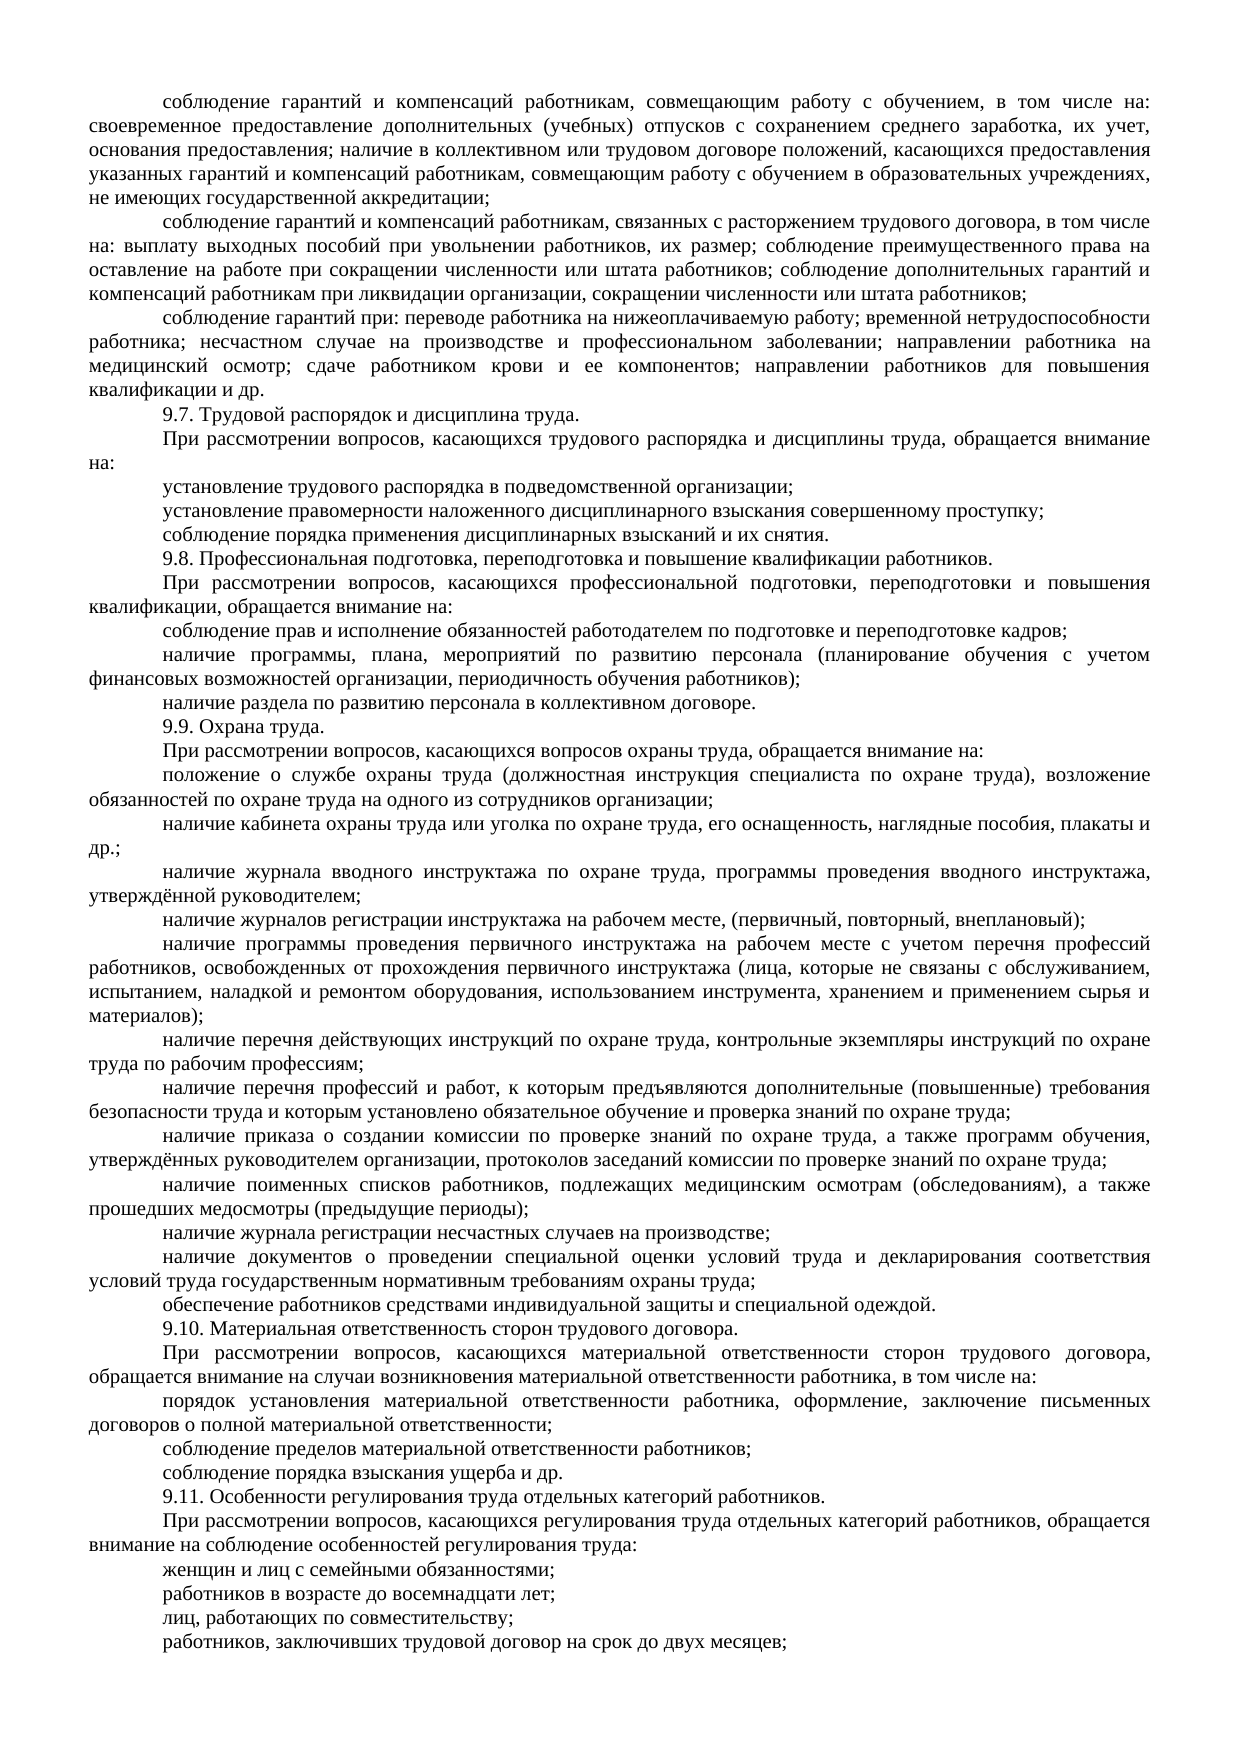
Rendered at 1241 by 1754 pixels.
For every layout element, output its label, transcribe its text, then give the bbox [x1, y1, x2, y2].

text соблюдение прав и исполнение обязанностей работодателем по подготовке и переподготовке кадров; [89, 618, 1152, 642]
text соблюдение порядка применения дисциплинарных взысканий и их снятия. [89, 522, 1152, 546]
text При рассмотрении вопросов, касающихся профессиональной подготовки, переподготовки и повышения квалификации, обращается внимание на: [89, 570, 1152, 618]
text наличие программы, плана, мероприятий по развитию персонала (планирование обучения с учетом финансовых возможностей организации, периодичность обучения работников); [89, 642, 1152, 690]
text При рассмотрении вопросов, касающихся вопросов охраны труда, обращается внимание на: [89, 738, 1152, 762]
text наличие программы проведения первичного инструктажа на рабочем месте с учетом перечня профессий работников, освобожденных от прохождения первичного инструктажа (лица, которые не связаны с обслуживанием, испытанием, наладкой и ремонтом оборудования, использованием инструмента, хранением и применением сырья и материалов); [89, 931, 1152, 1027]
text наличие журналов регистрации инструктажа на рабочем месте, (первичный, повторный, внеплановый); [89, 907, 1152, 931]
text соблюдение гарантий и компенсаций работникам, связанных с расторжением трудового договора, в том числе на: выплату выходных пособий при увольнении работников, их размер; соблюдение преимущественного права на оставление на работе при сокращении численности или штата работников; соблюдение дополнительных гарантий и компенсаций работникам при ликвидации организации, сокращении численности или штата работников; [89, 209, 1152, 305]
text порядок установления материальной ответственности работника, оформление, заключение письменных договоров о полной материальной ответственности; [89, 1388, 1152, 1436]
text 9.9. Охрана труда. [89, 714, 1152, 738]
text наличие приказа о создании комиссии по проверке знаний по охране труда, а также программ обучения, утверждённых руководителем организации, протоколов заседаний комиссии по проверке знаний по охране труда; [89, 1123, 1152, 1171]
text наличие кабинета охраны труда или уголка по охране труда, его оснащенность, наглядные пособия, плакаты и др.; [89, 811, 1152, 859]
text положение о службе охраны труда (должностная инструкция специалиста по охране труда), возложение обязанностей по охране труда на одного из сотрудников организации; [89, 762, 1152, 811]
text лиц, работающих по совместительству; [89, 1604, 1152, 1629]
text 9.10. Материальная ответственность сторон трудового договора. [89, 1316, 1152, 1340]
text установление трудового распорядка в подведомственной организации; [89, 474, 1152, 498]
text 9.11. Особенности регулирования труда отдельных категорий работников. [89, 1484, 1152, 1508]
text соблюдение гарантий и компенсаций работникам, совмещающим работу с обучением, в том числе на: своевременное предоставление дополнительных (учебных) отпусков с сохранением среднего заработка, их учет, основания предоставления; наличие в коллективном или трудовом договоре положений, касающихся предоставления указанных гарантий и компенсаций работникам, совмещающим работу с обучением в образовательных учреждениях, не имеющих государственной аккредитации; [89, 89, 1152, 209]
text При рассмотрении вопросов, касающихся материальной ответственности сторон трудового договора, обращается внимание на случаи возникновения материальной ответственности работника, в том числе на: [89, 1340, 1152, 1388]
text наличие журнала вводного инструктажа по охране труда, программы проведения вводного инструктажа, утверждённой руководителем; [89, 859, 1152, 907]
text наличие перечня действующих инструкций по охране труда, контрольные экземпляры инструкций по охране труда по рабочим профессиям; [89, 1027, 1152, 1075]
text наличие поименных списков работников, подлежащих медицинским осмотрам (обследованиям), а также прошедших медосмотры (предыдущие периоды); [89, 1171, 1152, 1219]
text установление правомерности наложенного дисциплинарного взыскания совершенному проступку; [89, 498, 1152, 522]
text При рассмотрении вопросов, касающихся трудового распорядка и дисциплины труда, обращается внимание на: [89, 426, 1152, 474]
text работников в возрасте до восемнадцати лет; [89, 1581, 1152, 1604]
text наличие раздела по развитию персонала в коллективном договоре. [89, 690, 1152, 714]
text наличие документов о проведении специальной оценки условий труда и декларирования соответствия условий труда государственным нормативным требованиям охраны труда; [89, 1244, 1152, 1292]
text женщин и лиц с семейными обязанностями; [89, 1556, 1152, 1581]
text работников, заключивших трудовой договор на срок до двух месяцев; [89, 1629, 1152, 1653]
text соблюдение гарантий при: переводе работника на нижеоплачиваемую работу; временной нетрудоспособности работника; несчастном случае на производстве и профессиональном заболевании; направлении работника на медицинский осмотр; сдаче работником крови и ее компонентов; направлении работников для повышения квалификации и др. [89, 305, 1152, 401]
text обеспечение работников средствами индивидуальной защиты и специальной одеждой. [89, 1292, 1152, 1316]
text наличие журнала регистрации несчастных случаев на производстве; [89, 1219, 1152, 1244]
text наличие перечня профессий и работ, к которым предъявляются дополнительные (повышенные) требования безопасности труда и которым установлено обязательное обучение и проверка знаний по охране труда; [89, 1075, 1152, 1123]
text 9.7. Трудовой распорядок и дисциплина труда. [89, 401, 1152, 426]
text соблюдение пределов материальной ответственности работников; [89, 1436, 1152, 1460]
text соблюдение порядка взыскания ущерба и др. [89, 1460, 1152, 1484]
text 9.8. Профессиональная подготовка, переподготовка и повышение квалификации работников. [89, 546, 1152, 570]
text При рассмотрении вопросов, касающихся регулирования труда отдельных категорий работников, обращается внимание на соблюдение особенностей регулирования труда: [89, 1508, 1152, 1556]
